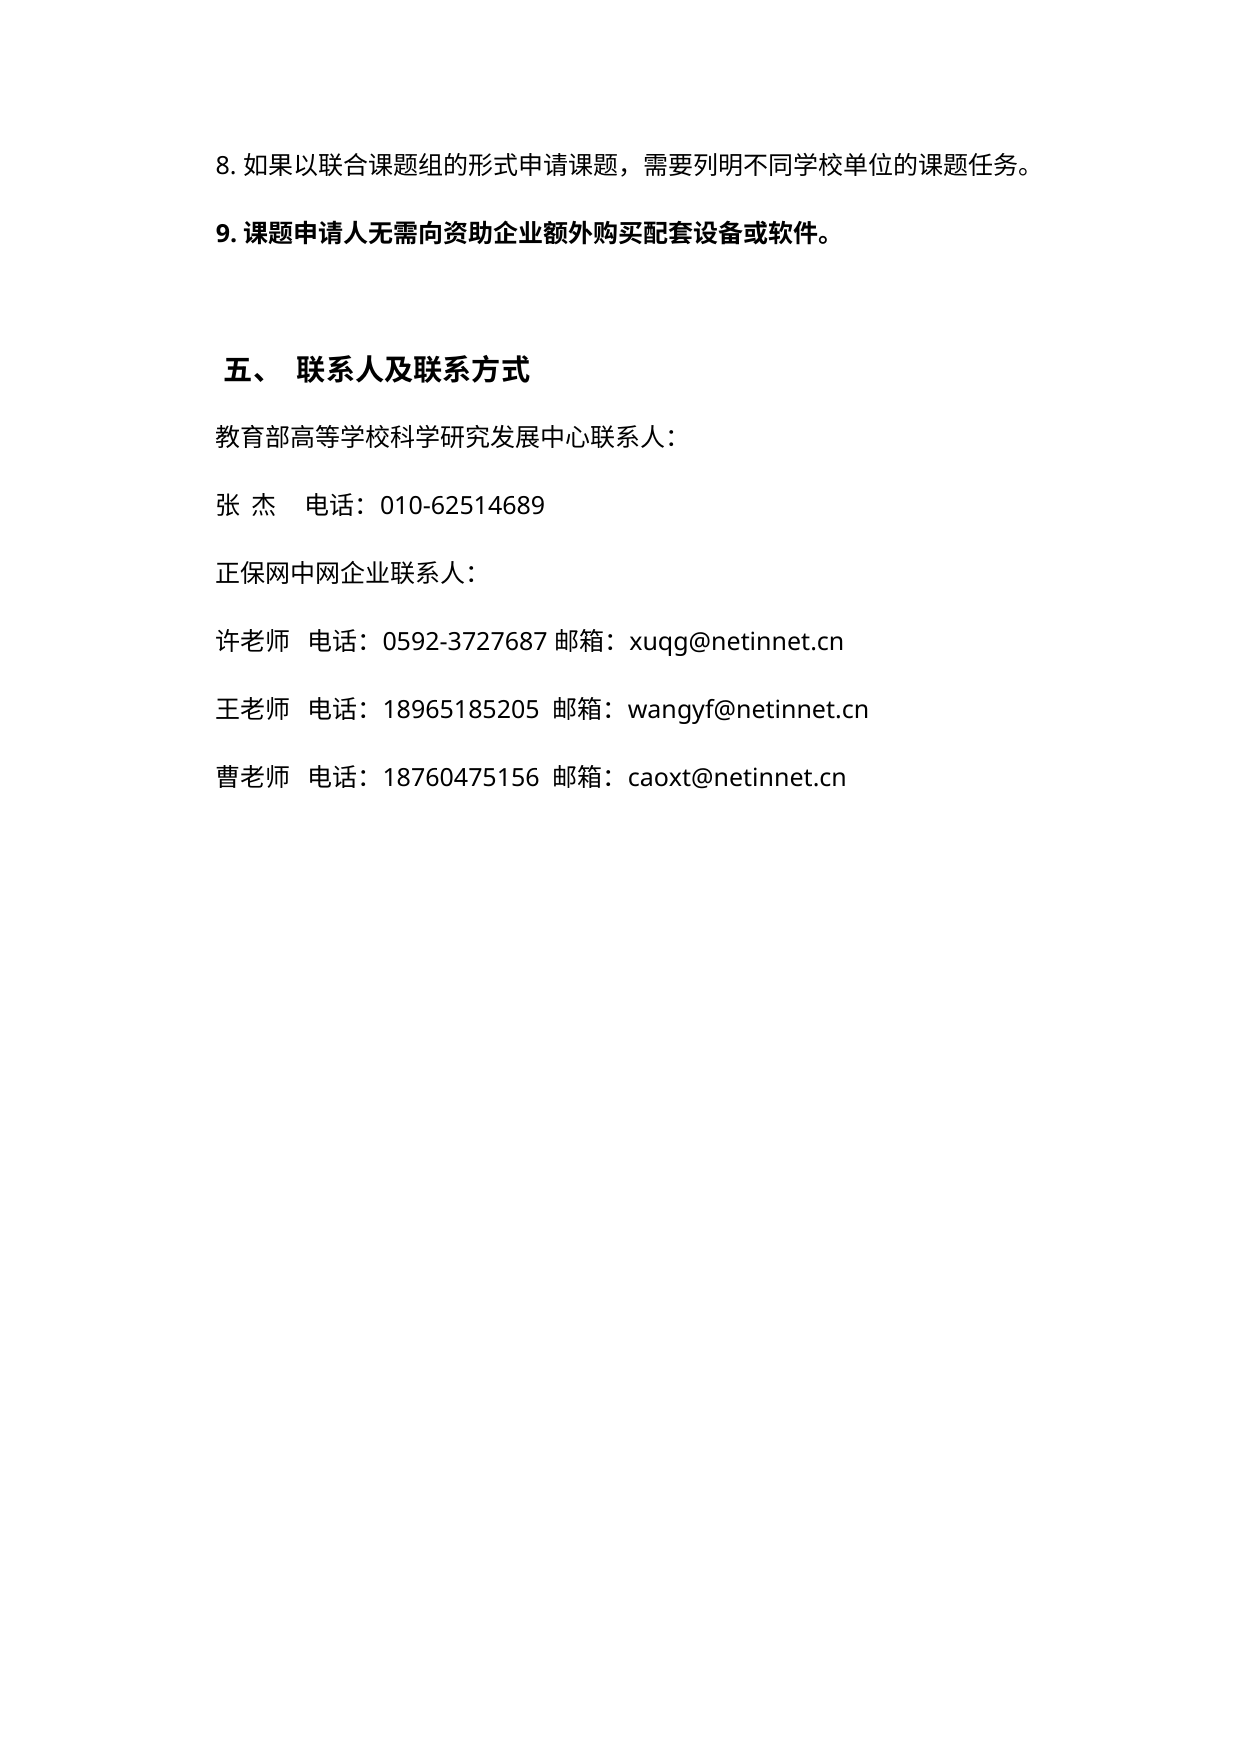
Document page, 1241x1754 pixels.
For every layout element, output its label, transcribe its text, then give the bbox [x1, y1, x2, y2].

subtitle 8. 如果以联合课题组的形式申请课题，需要列明不同学校单位的课题任务。 [165, 130, 1075, 198]
text 正保网中网企业联系人： [165, 537, 1075, 605]
text 张 杰 电话：010-62514689 [165, 469, 1075, 537]
text 王老师 电话：18965185205 邮箱：wangyf@netinnet.cn [165, 673, 1075, 741]
text 教育部高等学校科学研究发展中心联系人： [165, 402, 1075, 469]
text 曹老师 电话：18760475156 邮箱：caoxt@netinnet.cn [165, 741, 1075, 809]
subtitle 9. 课题申请人无需向资助企业额外购买配套设备或软件。 [165, 198, 1075, 266]
text 许老师 电话：0592-3727687 邮箱：xuqg@netinnet.cn [165, 605, 1075, 673]
subtitle 联系人及联系方式 [165, 334, 1075, 402]
